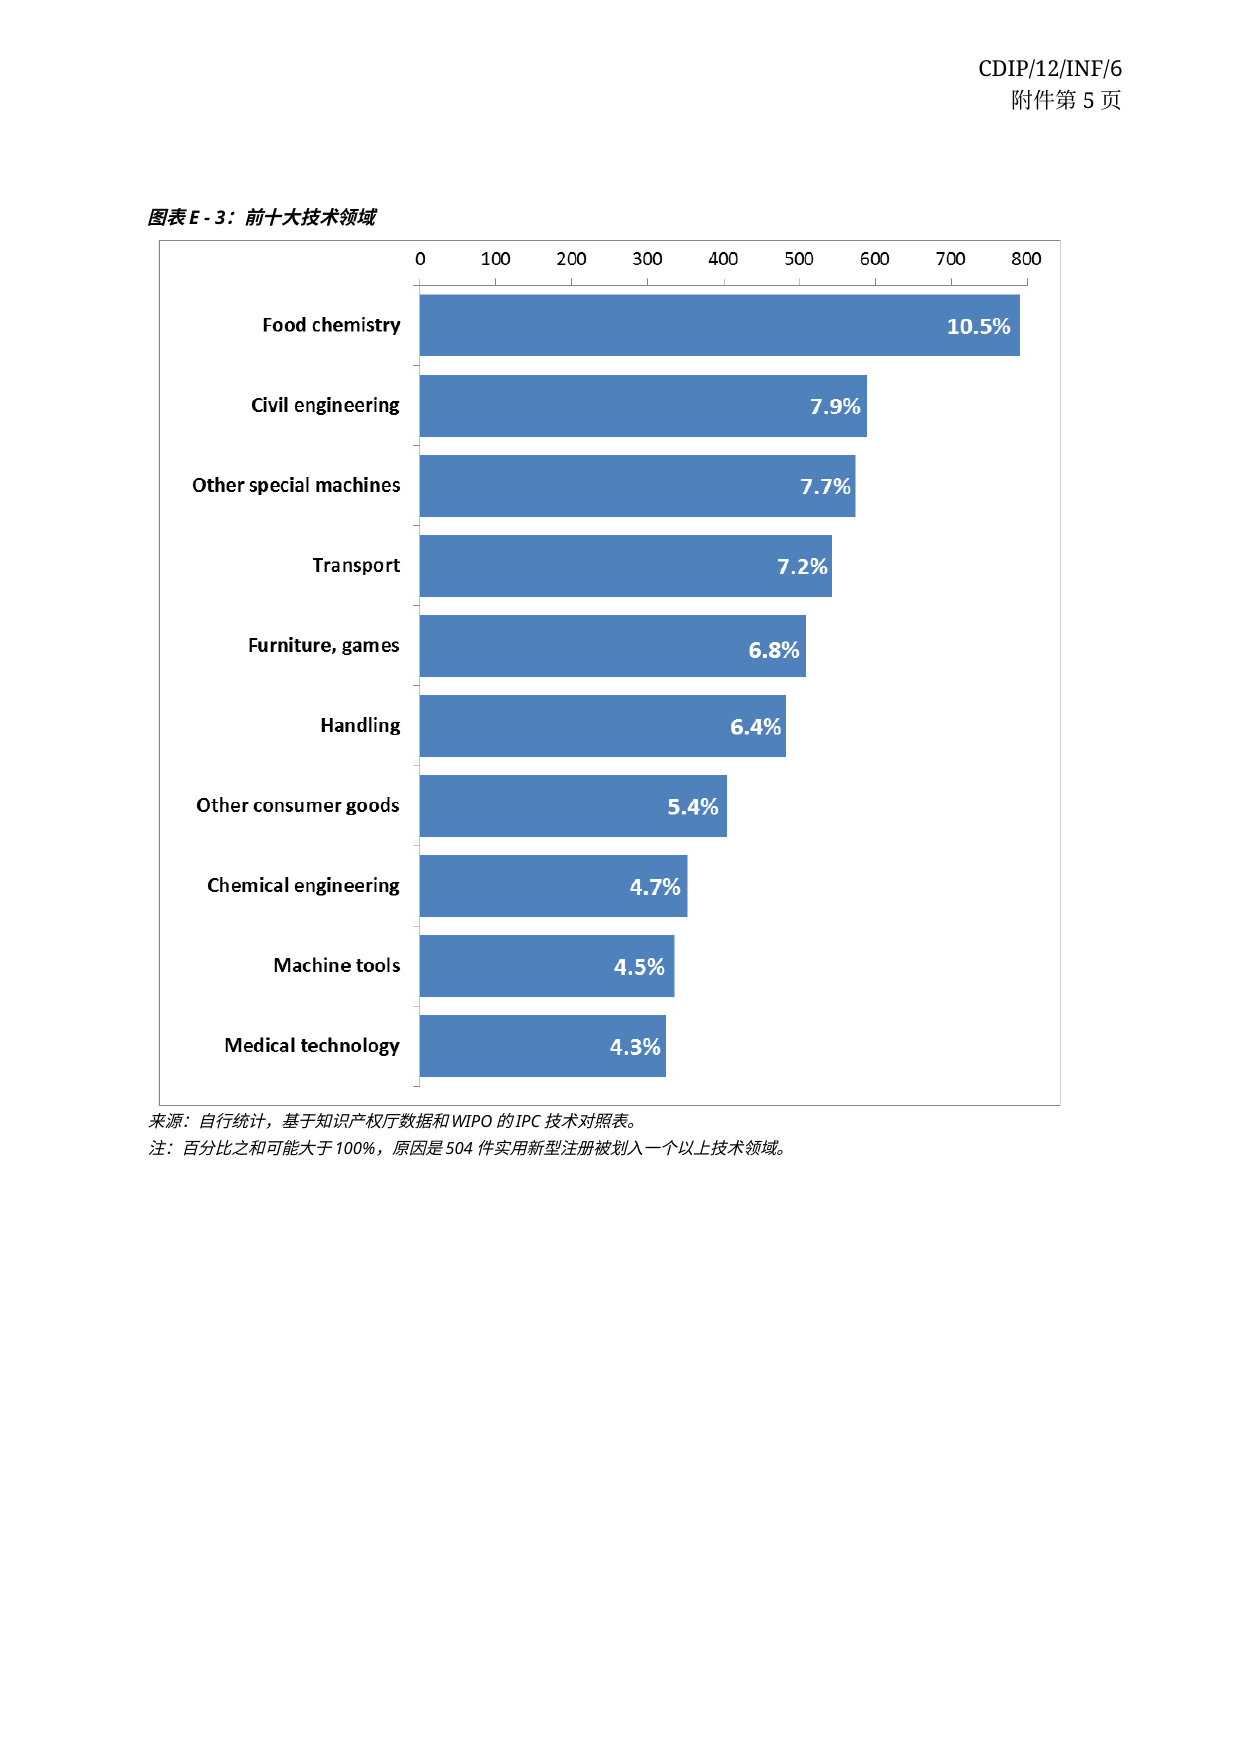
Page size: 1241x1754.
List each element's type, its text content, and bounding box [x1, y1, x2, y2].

text 来源：自行统计，基于知识产权厅数据和WIPO的IPC技术对照表。 注：百分比之和可能大于100%，原因是504件实用新型注册被划入一个以上技术领域。 [148, 229, 1122, 1160]
text 图表E - 3：前十大技术领域 [148, 202, 1122, 229]
